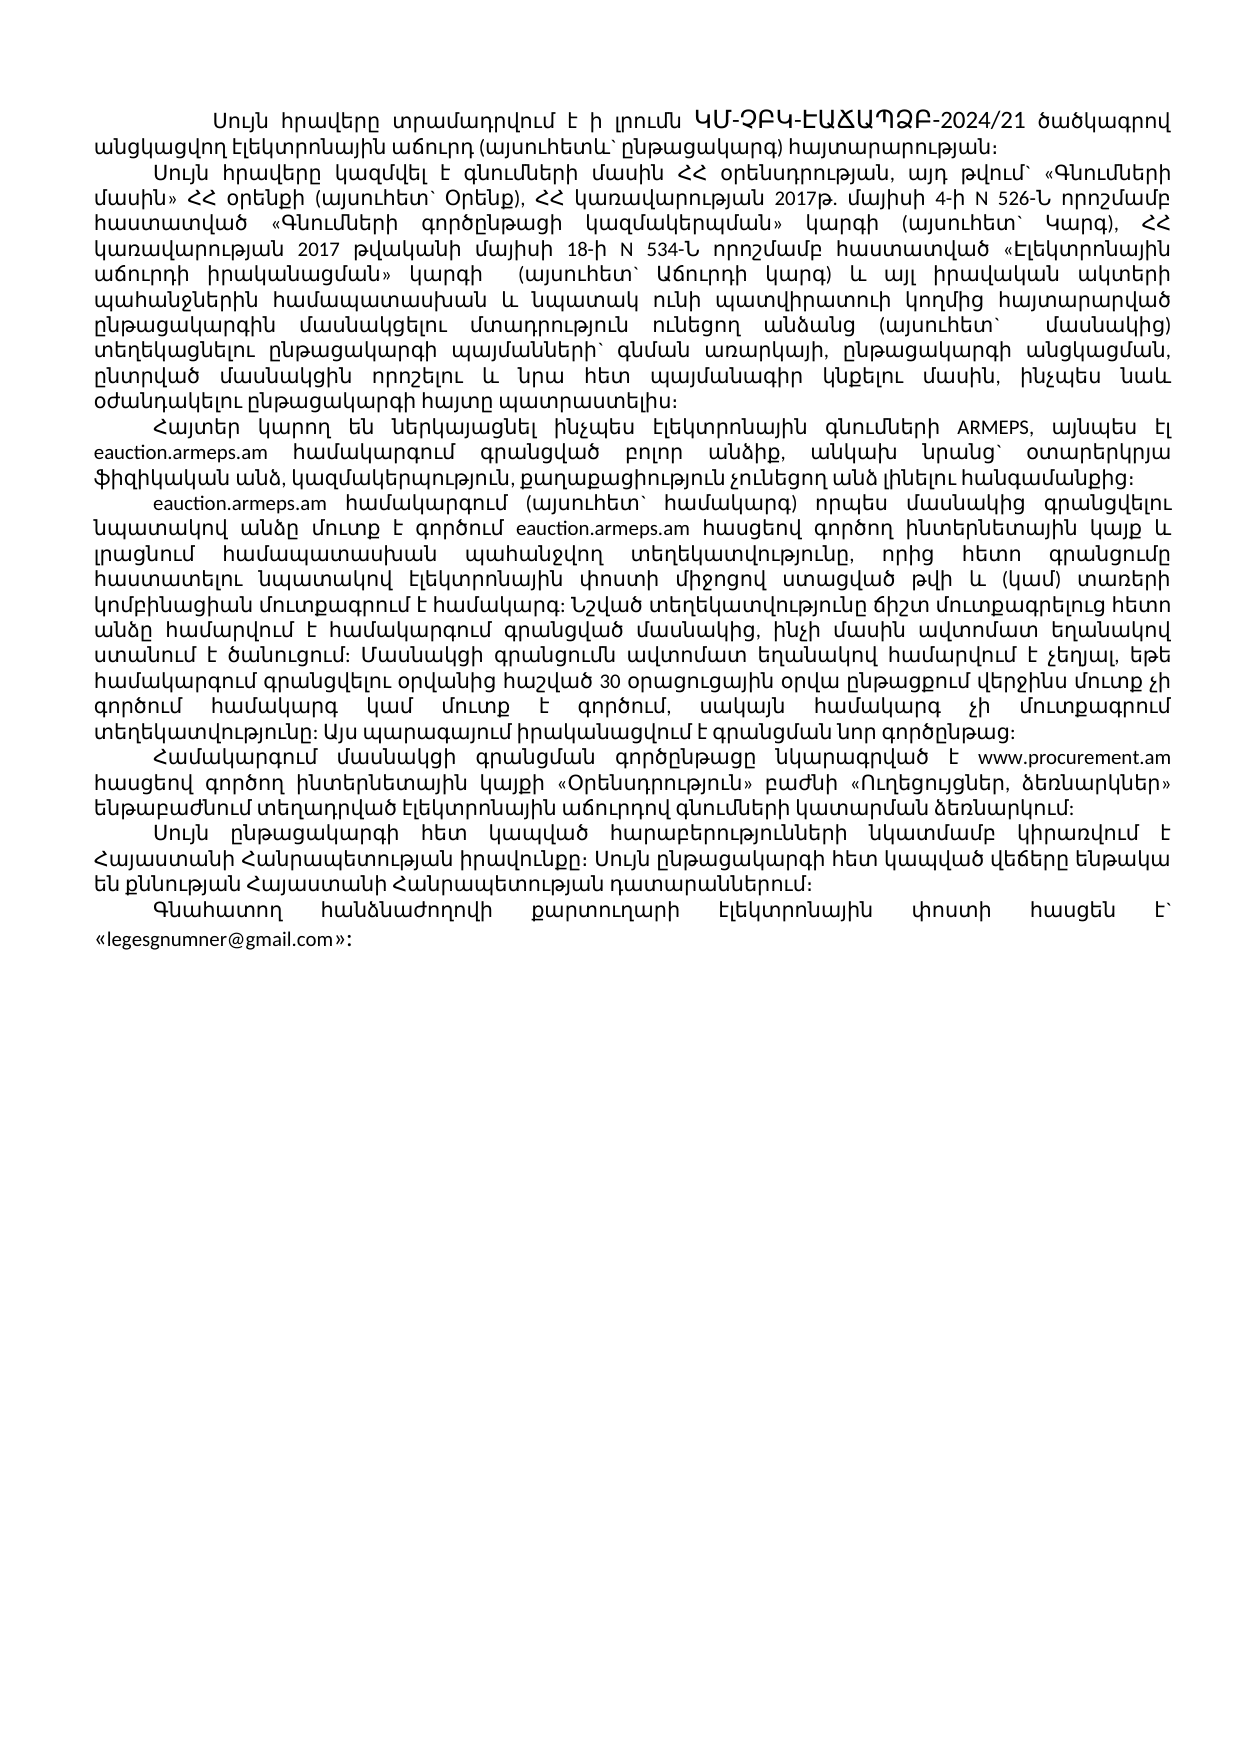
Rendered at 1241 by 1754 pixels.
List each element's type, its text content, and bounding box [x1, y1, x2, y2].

text Գնահատող հանձնաժողովի քարտուղարի էլեկտրոնային փոստի հասցեն է` «legesgnumner@gmail.com»: [94, 897, 1171, 953]
text Սույն ընթացակարգի հետ կապված հարաբերությունների նկատմամբ կիրառվում է Հայաստանի Հանրապետության իրավունքը։ Սույն ընթացակարգի հետ կապված վեճերը ենթակա են քննության Հայաստանի Հանրապետության դատարաններում։ [94, 821, 1171, 897]
text Սույն հրավերը տրամադրվում է ի լրումն ԿՄ-ՉԲԿ-ԷԱՃԱՊՁԲ-2024/21 ծածկագրով անցկացվող էլեկտրոնային աճուրդ (այսուհետև` ընթացակարգ) հայտարարության։ [94, 104, 1171, 160]
text Սույն հրավերը կազմվել է գնումների մասին ՀՀ օրենսդրության, այդ թվում` «Գնումների մասին» ՀՀ օրենքի (այսուհետ` Օրենք), ՀՀ կառավարության 2017թ. մայիսի 4-ի N 526-Ն որոշմամբ հաստատված «Գնումների գործընթացի կազմակերպման» կարգի (այսուհետ` Կարգ), ՀՀ կառավարության 2017 թվականի մայիսի 18-ի N 534-Ն որոշմամբ հաստատված «Էլեկտրոնային աճուրդի իրականացման» կարգի (այսուհետ` Աճուրդի կարգ) և այլ իրավական ակտերի պահանջներին համապատասխան և նպատակ ունի պատվիրատուի կողմից հայտարարված ընթացակարգին մասնակցելու մտադրություն ունեցող անձանց (այսուհետ` մասնակից) տեղեկացնելու ընթացակարգի պայմանների` գնման առարկայի, ընթացակարգի անցկացման, ընտրված մասնակցին որոշելու և նրա հետ պայմանագիր կնքելու մասին, ինչպես նաև օժանդակելու ընթացակարգի հայտը պատրաստելիս։ [94, 160, 1171, 414]
text Համակարգում մասնակցի գրանցման գործընթացը նկարագրված է www.procurement.am հասցեով գործող ինտերնետային կայքի «Օրենսդրություն» բաժնի «Ուղեցույցներ, ձեռնարկներ» ենթաբաժնում տեղադրված էլեկտրոնային աճուրդով գնումների կատարման ձեռնարկում: [94, 744, 1171, 821]
text Հայտեր կարող են ներկայացնել ինչպես էլեկտրոնային գնումների ARMEPS, այնպես էլ eauction.armeps.am համակարգում գրանցված բոլոր անձիք, անկախ նրանց` օտարերկրյա ֆիզիկական անձ, կազմակերպություն, քաղաքացիություն չունեցող անձ լինելու հանգամանքից։ [94, 414, 1171, 490]
text eauction.armeps.am համակարգում (այսուհետ` համակարգ) որպես մասնակից գրանցվելու նպատակով անձը մուտք է գործում eauction.armeps.am հասցեով գործող ինտերնետային կայք և լրացնում համապատասխան պահանջվող տեղեկատվությունը, որից հետո գրանցումը հաստատելու նպատակով էլեկտրոնային փոստի միջոցով ստացված թվի և (կամ) տառերի կոմբինացիան մուտքագրում է համակարգ: Նշված տեղեկատվությունը ճիշտ մուտքագրելուց հետո անձը համարվում է համակարգում գրանցված մասնակից, ինչի մասին ավտոմատ եղանակով ստանում է ծանուցում: Մասնակցի գրանցումն ավտոմատ եղանակով համարվում է չեղյալ, եթե համակարգում գրանցվելու օրվանից հաշված 30 օրացուցային օրվա ընթացքում վերջինս մուտք չի գործում համակարգ կամ մուտք է գործում, սակայն համակարգ չի մուտքագրում տեղեկատվությունը: Այս պարագայում իրականացվում է գրանցման նոր գործընթաց: [94, 490, 1171, 744]
